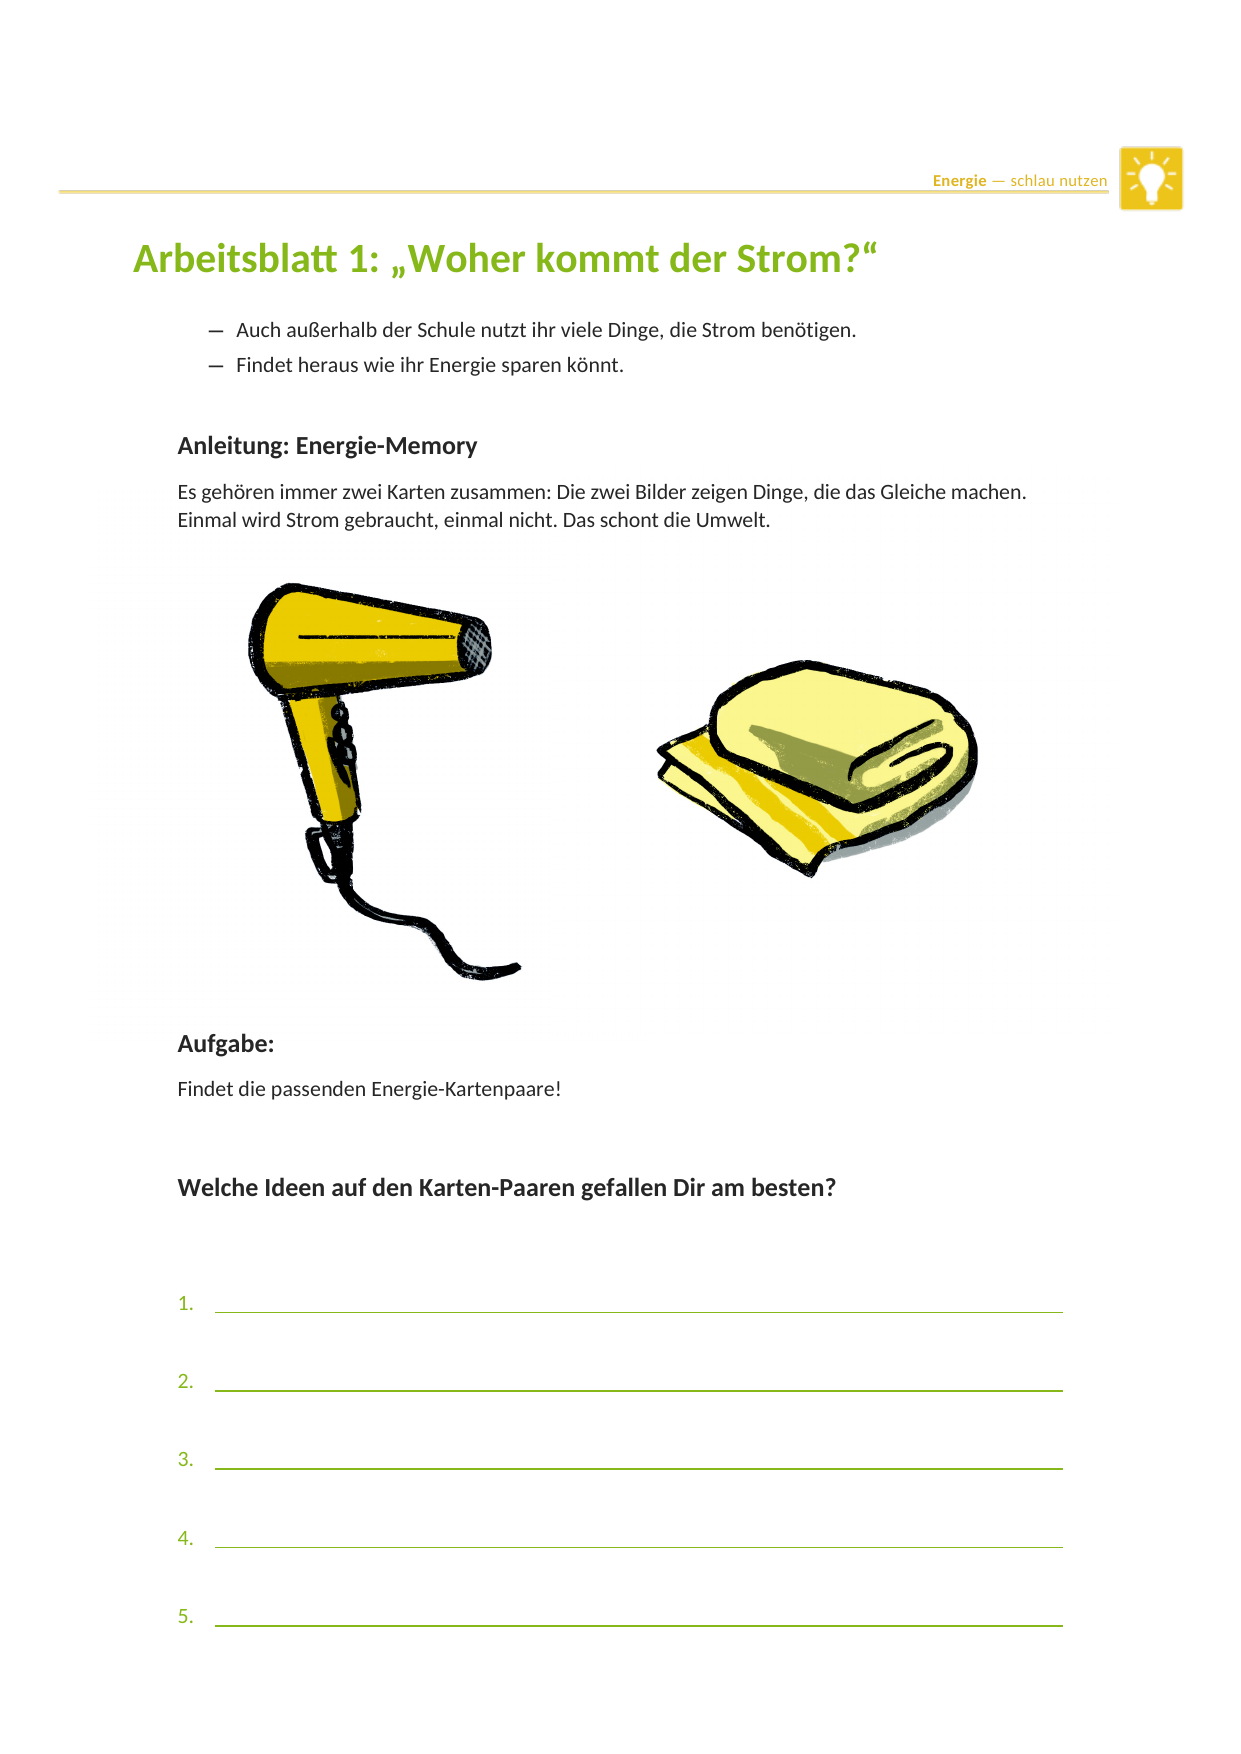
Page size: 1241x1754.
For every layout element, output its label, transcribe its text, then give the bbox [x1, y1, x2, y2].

subtitle Anleitung: Energie-Memory [177, 429, 1063, 461]
text Findet die passenden Energie-Kartenpaare! [177, 1075, 1063, 1102]
subtitle Arbeitsblatt 1: „Woher kommt der Strom?“ [133, 232, 1063, 283]
list Findet heraus wie ihr Energie sparen könnt. [207, 351, 1063, 378]
text Es gehören immer zwei Karten zusammen: Die zwei Bilder zeigen Dinge, die das Gleiche machen. Einmal wird Strom gebraucht, einmal nicht. Das schont die Umwelt. [177, 478, 1063, 534]
text Aufgabe: [177, 1027, 1063, 1059]
subtitle Welche Ideen auf den Karten-Paaren gefallen Dir am besten? [177, 1171, 1063, 1234]
picture [90, 466, 1119, 1041]
list Auch außerhalb der Schule nutzt ihr viele Dinge, die Strom benötigen. [207, 316, 1063, 343]
